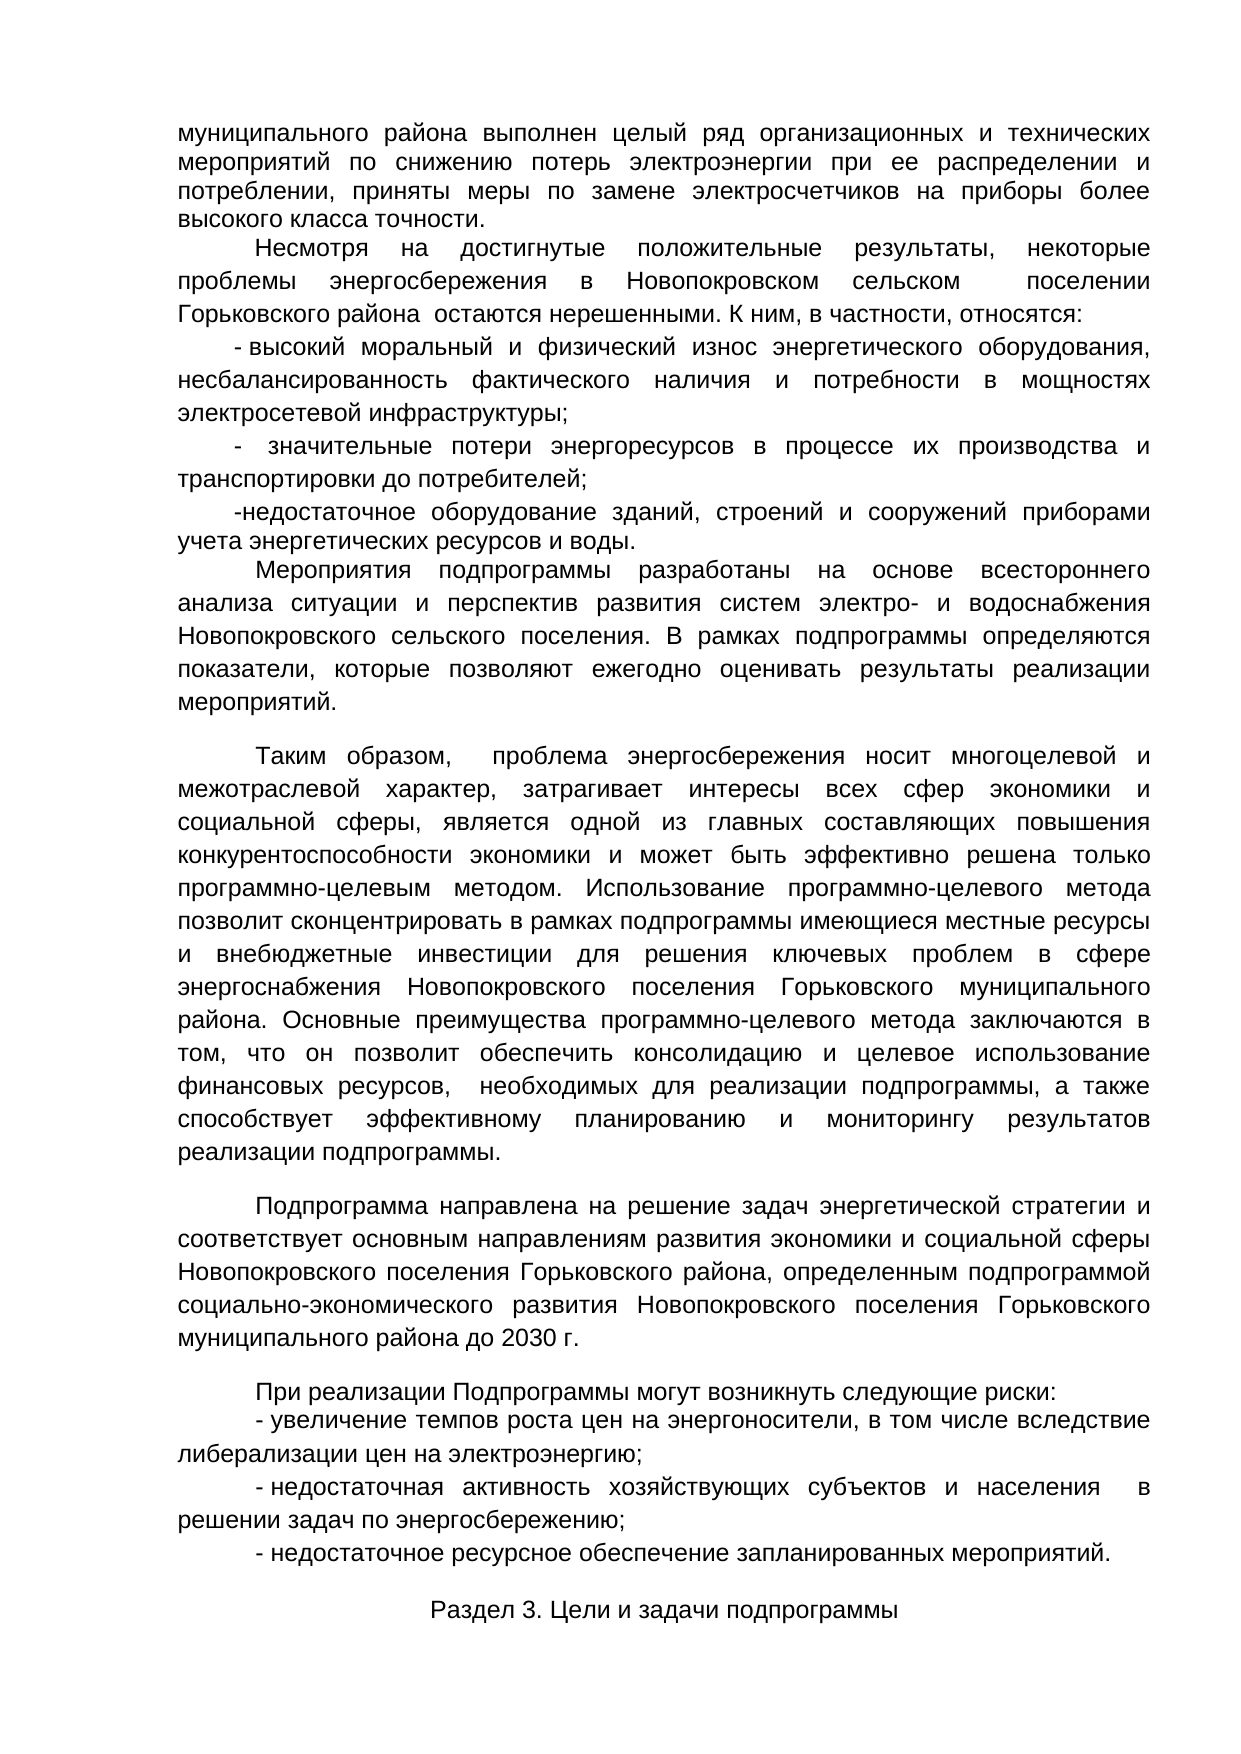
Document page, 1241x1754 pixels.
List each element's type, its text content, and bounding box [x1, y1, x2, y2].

text Таким образом, проблема энергосбережения носит многоцелевой и межотраслевой характер, затрагивает интересы всех сфер экономики и социальной сферы, является одной из главных составляющих повышения конкурентоспособности экономики и может быть эффективно решена только программно-целевым методом. Использование программно-целевого метода позволит сконцентрировать в рамках подпрограммы имеющиеся местные ресурсы и внебюджетные инвестиции для решения ключевых проблем в сфере энергоснабжения Новопокровского поселения Горьковского муниципального района. Основные преимущества программно-целевого метода заключаются в том, что он позволит обеспечить консолидацию и целевое использование финансовых ресурсов, необходимых для реализации подпрограммы, а также способствует эффективному планированию и мониторингу результатов реализации подпрограммы. [177, 741, 1152, 1166]
text Подпрограмма направлена на решение задач энергетической стратегии и соответствует основным направлениям развития экономики и социальной сферы Новопокровского поселения Горьковского района, определенным подпрограммой социально-экономического развития Новопокровского поселения Горьковского муниципального района до 2030 г. [177, 1191, 1152, 1352]
text Мероприятия подпрограммы разработаны на основе всестороннего анализа ситуации и перспектив развития систем электро- и водоснабжения Новопокровского сельского поселения. В рамках подпрограммы определяются показатели, которые позволяют ежегодно оценивать результаты реализации мероприятий. [177, 555, 1152, 716]
text - увеличение темпов роста цен на энергоносители, в том числе вследствие либерализации цен на электроэнергию; [177, 1406, 1152, 1467]
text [177, 118, 1152, 233]
text - значительные потери энергоресурсов в процессе их производства и транспортировки до потребителей; [177, 431, 1152, 493]
text При реализации Подпрограммы могут возникнуть следующие риски: [177, 1377, 1152, 1406]
text - высокий моральный и физический износ энергетического оборудования, несбалансированность фактического наличия и потребности в мощностях электросетевой инфраструктуры; [177, 332, 1152, 427]
text - недостаточная активность хозяйствующих субъектов и населения в решении задач по энергосбережению; [177, 1472, 1152, 1533]
text Несмотря на достигнутые положительные результаты, некоторые проблемы энергосбережения в Новопокровском сельском поселении Горьковского района остаются нерешенными. К ним, в частности, относятся: [177, 233, 1152, 328]
text - недостаточное ресурсное обеспечение запланированных мероприятий. [177, 1538, 1152, 1566]
text -недостаточное оборудование зданий, строений и сооружений приборами учета энергетических ресурсов и воды. [177, 497, 1152, 555]
text Раздел 3. Цели и задачи подпрограммы [177, 1595, 1152, 1624]
